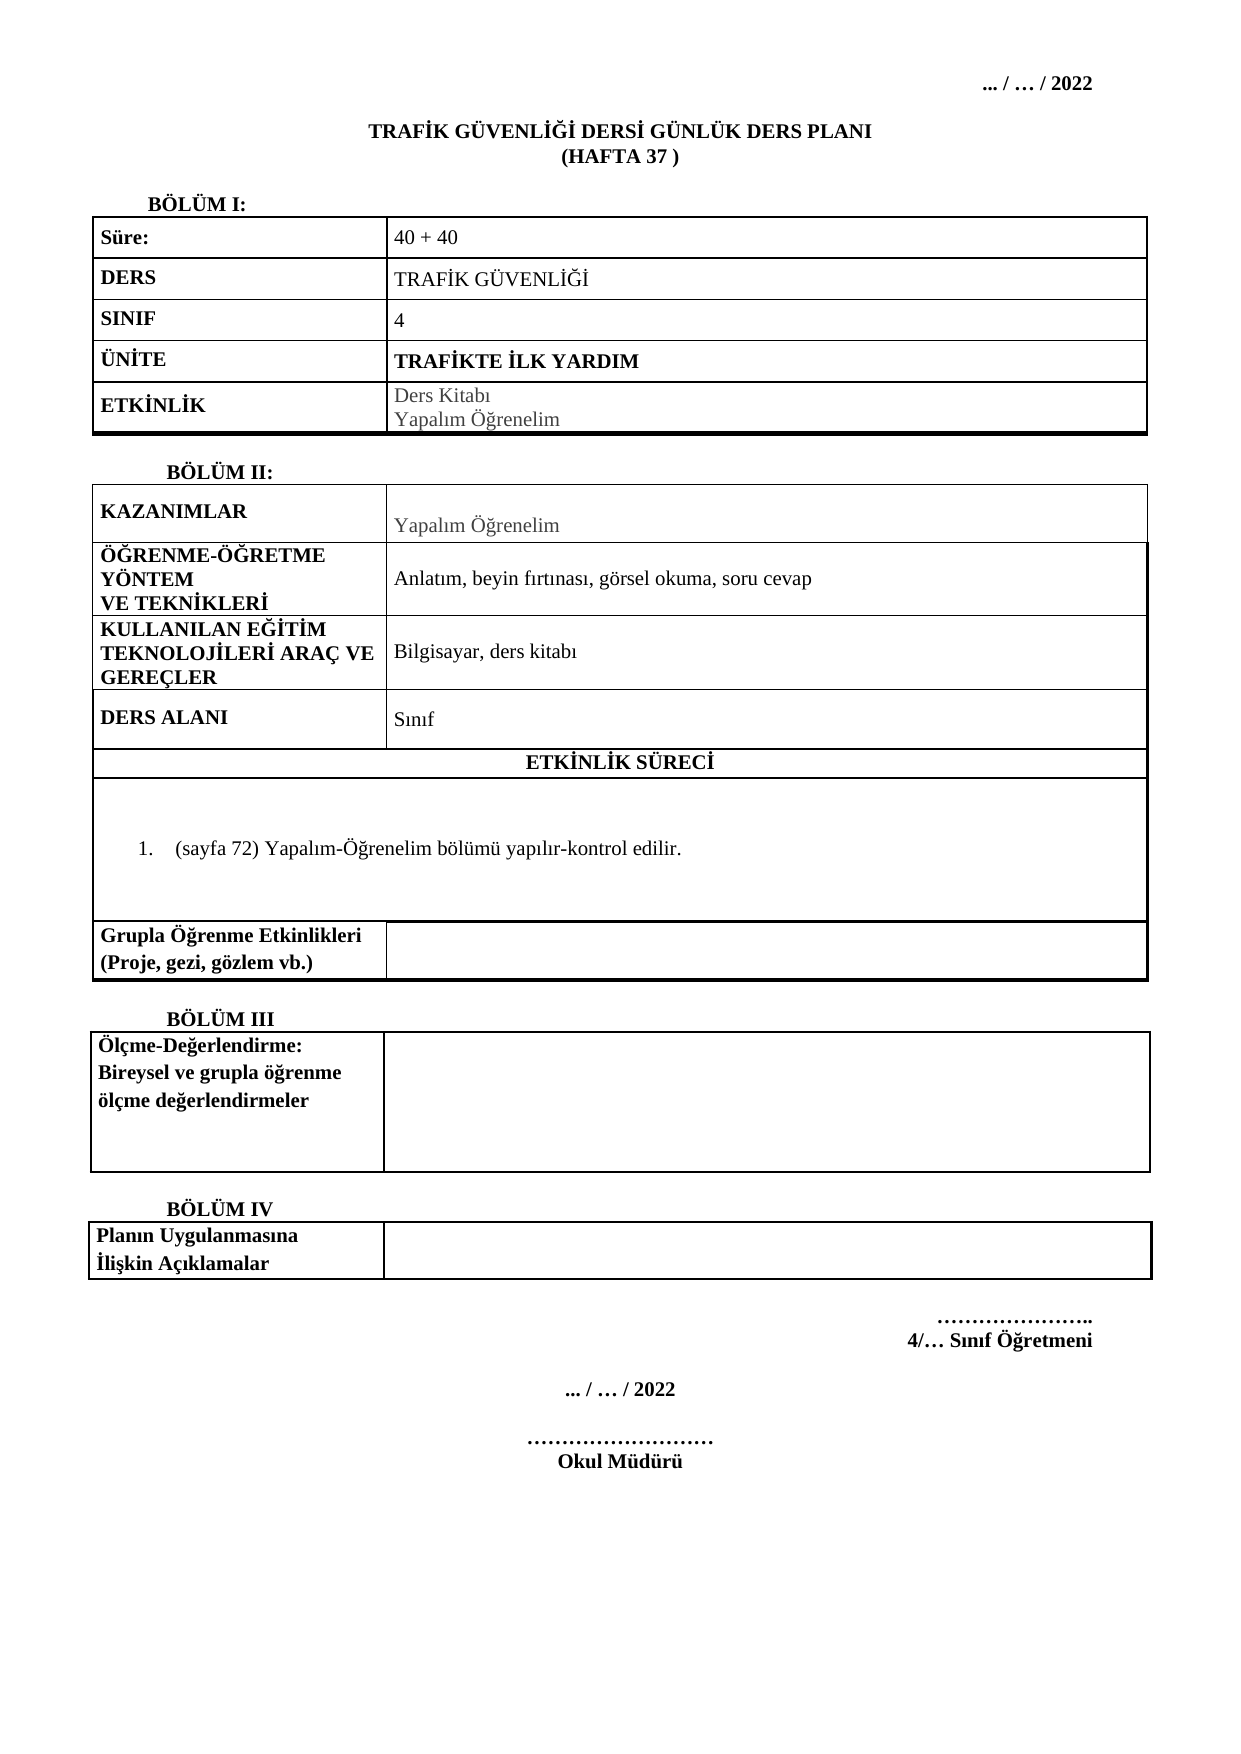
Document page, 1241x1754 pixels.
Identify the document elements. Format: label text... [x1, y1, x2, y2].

table_header Planın Uygulanmasına İlişkin Açıklamalar [90, 1223, 383, 1278]
text BÖLÜM I: [148, 192, 1092, 216]
table_header KAZANIMLAR [93, 485, 386, 542]
table_cell DERS [94, 259, 386, 298]
text ... / … / 2022 [148, 1376, 1092, 1401]
table_header Ölçme-Değerlendirme: Bireysel ve grupla öğrenme ölçme değerlendirmeler [92, 1033, 383, 1171]
table_cell ETKİNLİK SÜRECİ [94, 750, 1146, 777]
table_header 40 + 40 [388, 218, 1146, 257]
text TRAFİK GÜVENLİĞİ DERSİ GÜNLÜK DERS PLANI [148, 119, 1092, 143]
text BÖLÜM II: [148, 459, 1092, 484]
text ... / … / 2022 [148, 71, 1092, 95]
table_cell ETKİNLİK [94, 383, 386, 431]
table_cell (sayfa 72) Yapalım-Öğrenelim bölümü yapılır-kontrol edilir. [94, 779, 1146, 920]
table_cell Ders Kitabı Yapalım Öğrenelim [388, 383, 1146, 431]
table_header [385, 1223, 1150, 1278]
table_cell TRAFİK GÜVENLİĞİ [388, 259, 1146, 298]
text ……………………… [148, 1424, 1092, 1449]
table_header Yapalım Öğrenelim [387, 485, 1147, 542]
table_cell ÜNİTE [94, 341, 386, 381]
text ………………….. [148, 1304, 1092, 1328]
text 4/… Sınıf Öğretmeni [148, 1328, 1092, 1352]
table_cell [387, 923, 1146, 978]
subtitle BÖLÜM IV [148, 1197, 1092, 1221]
table_cell Sınıf [387, 690, 1146, 748]
table_cell DERS ALANI [94, 690, 386, 748]
table_cell TRAFİKTE İLK YARDIM [388, 341, 1146, 381]
table_cell SINIF [94, 300, 386, 340]
table_cell 4 [388, 300, 1146, 340]
text Okul Müdürü [148, 1449, 1092, 1473]
table_cell Grupla Öğrenme Etkinlikleri (Proje, gezi, gözlem vb.) [94, 922, 386, 978]
text (HAFTA 37 ) [148, 143, 1092, 168]
subtitle BÖLÜM III [148, 1006, 1092, 1031]
table_header Süre: [94, 218, 386, 257]
table_cell Bilgisayar, ders kitabı [387, 616, 1146, 689]
table_cell Anlatım, beyin fırtınası, görsel okuma, soru cevap [387, 543, 1146, 615]
table_cell ÖĞRENME-ÖĞRETME YÖNTEM VE TEKNİKLERİ [93, 543, 386, 615]
table_cell KULLANILAN EĞİTİM TEKNOLOJİLERİ ARAÇ VE GEREÇLER [93, 616, 386, 689]
table_header [385, 1033, 1149, 1171]
